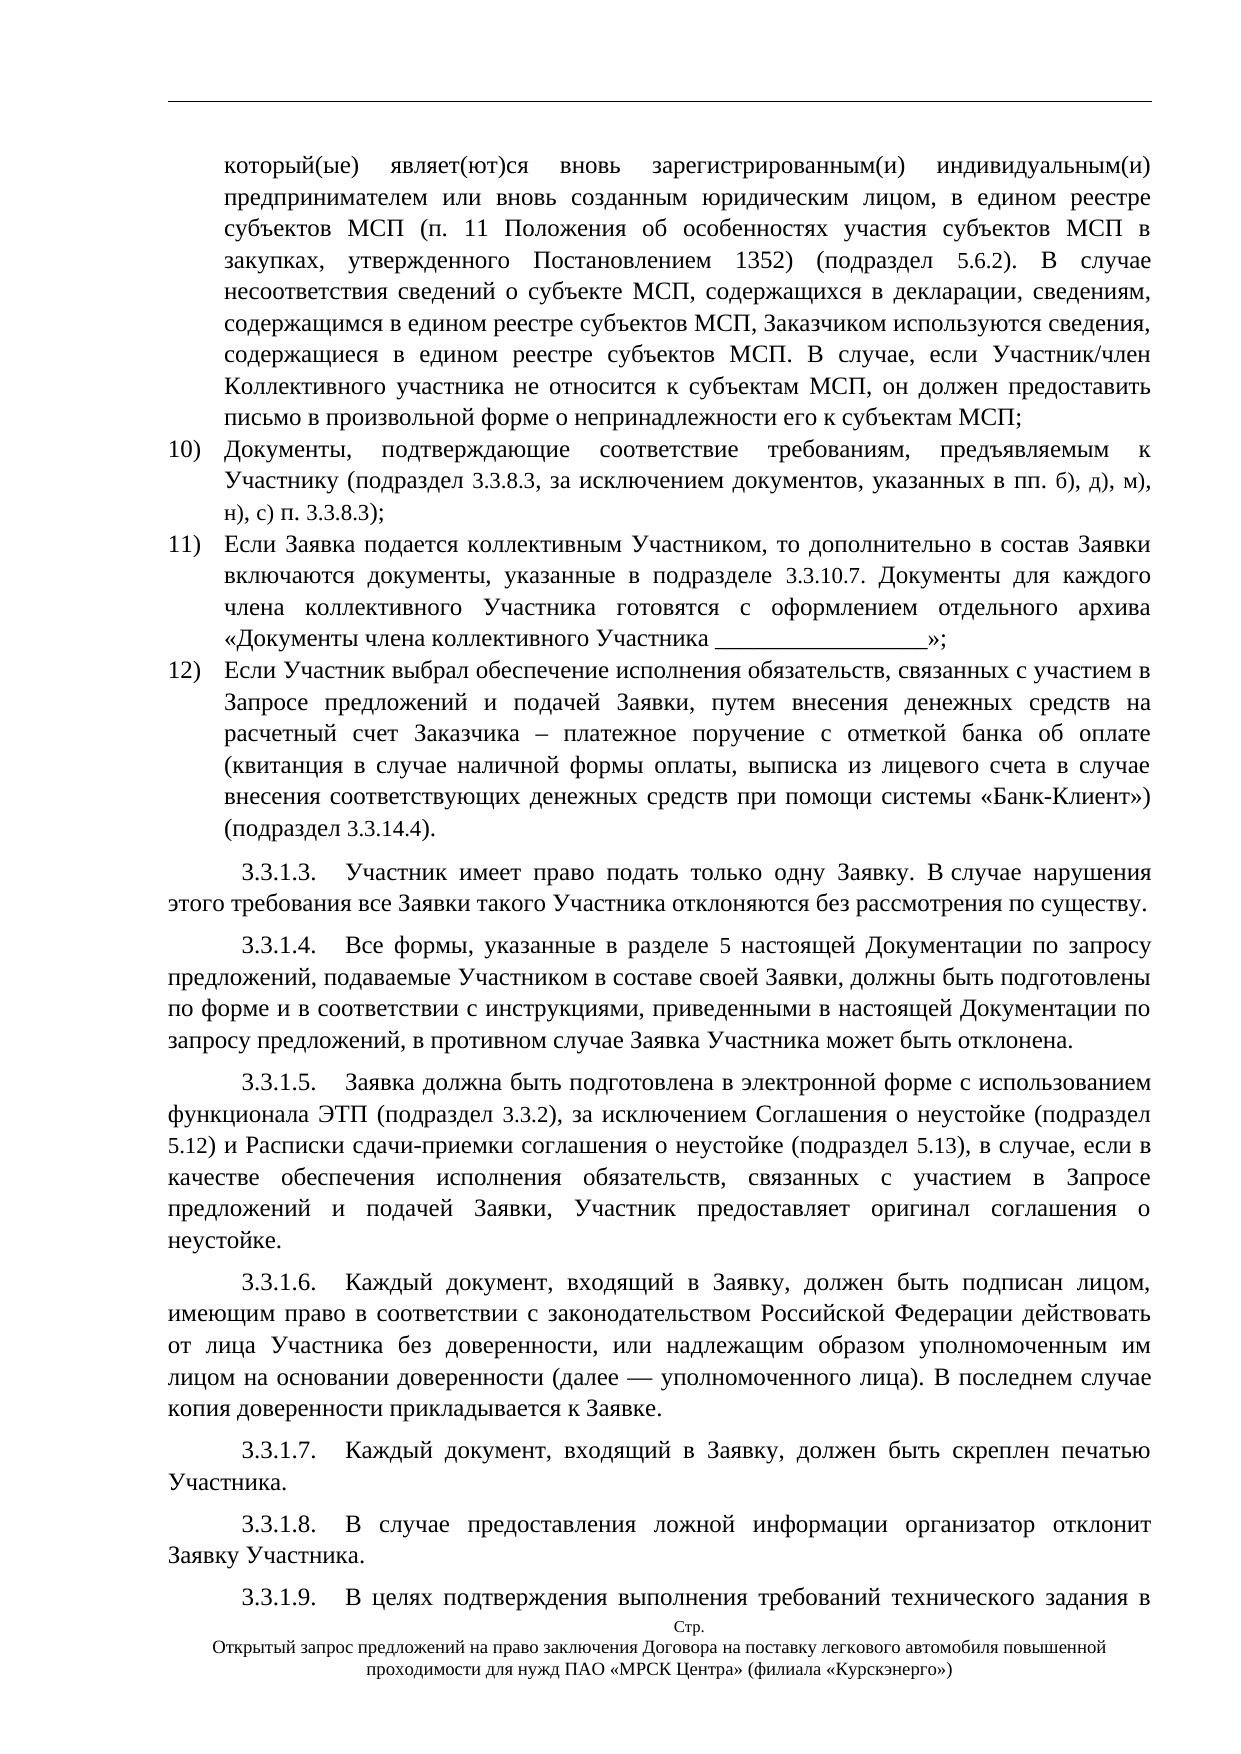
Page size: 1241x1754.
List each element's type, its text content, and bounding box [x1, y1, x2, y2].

list Заявка должна быть подготовлена в электронной форме с использованием функционала ЭТП (подраздел 3.3.2), за исключением Соглашения о неустойке (подраздел 5.12) и Расписки сдачи-приемки соглашения о неустойке (подраздел 5.13), в случае, если в качестве обеспечения исполнения обязательств, связанных с участием в Запросе предложений и подачей Заявки, Участник предоставляет оригинал соглашения о неустойке. [168, 1067, 1152, 1254]
list Документы, подтверждающие соответствие требованиям, предъявляемым к Участнику (подраздел 3.3.8.3, за исключением документов, указанных в пп. б), д), м), н), с) п. 3.3.8.3); [168, 434, 1152, 526]
list Если Участник выбрал обеспечение исполнения обязательств, связанных с участием в Запросе предложений и подачей Заявки, путем внесения денежных средств на расчетный счет Заказчика – платежное поручение с отметкой банка об оплате (квитанция в случае наличной формы оплаты, выписка из лицевого счета в случае внесения соответствующих денежных средств при помощи системы «Банк-Клиент») (подраздел 3.3.14.4). [168, 655, 1152, 842]
list Участник имеет право подать только одну Заявку. В случае нарушения этого требования все Заявки такого Участника отклоняются без рассмотрения по существу. [168, 857, 1152, 917]
list В случае предоставления ложной информации организатор отклонит Заявку Участника. [168, 1509, 1152, 1569]
list Каждый документ, входящий в Заявку, должен быть скреплен печатью Участника. [168, 1435, 1152, 1495]
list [168, 1582, 1152, 1611]
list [168, 150, 1152, 431]
list Если Заявка подается коллективным Участником, то дополнительно в состав Заявки включаются документы, указанные в подразделе 3.3.10.7. Документы для каждого члена коллективного Участника готовятся с оформлением отдельного архива «Документы члена коллективного Участника _________________»; [168, 529, 1152, 652]
list Каждый документ, входящий в Заявку, должен быть подписан лицом, имеющим право в соответствии с законодательством Российской Федерации действовать от лица Участника без доверенности, или надлежащим образом уполномоченным им лицом на основании доверенности (далее — уполномоченного лица). В последнем случае копия доверенности прикладывается к Заявке. [168, 1267, 1152, 1422]
list Все формы, указанные в разделе 5 настоящей Документации по запросу предложений, подаваемые Участником в составе своей Заявки, должны быть подготовлены по форме и в соответствии с инструкциями, приведенными в настоящей Документации по запросу предложений, в противном случае Заявка Участника может быть отклонена. [168, 930, 1152, 1054]
